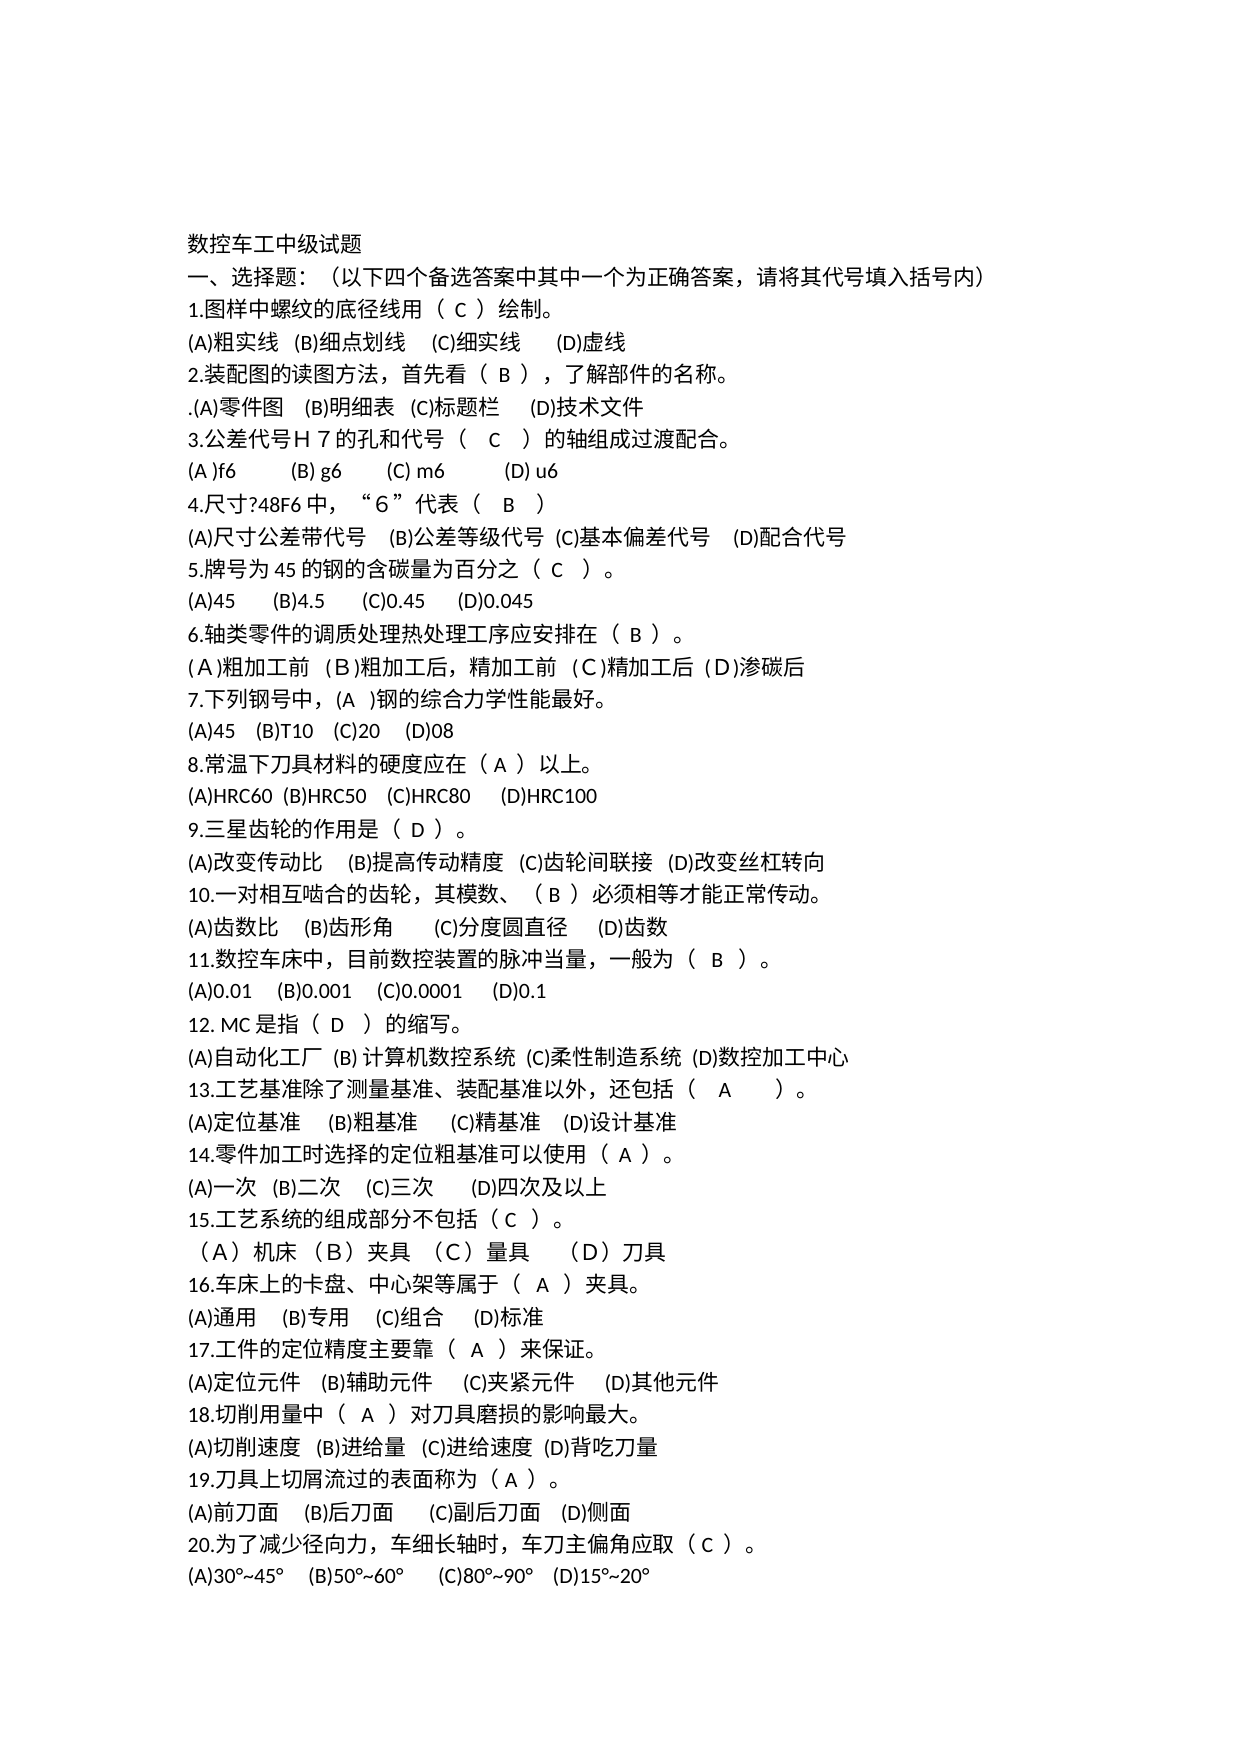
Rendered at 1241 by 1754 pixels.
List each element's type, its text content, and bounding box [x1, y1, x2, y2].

text (A)45 (B)T10 (C)20 (D)08 [187, 714, 1053, 747]
text 2.装配图的读图方法，首先看（ B ），了解部件的名称。 [187, 357, 1053, 389]
text (A )f6 (B) g6 (C) m6 (D) u6 [187, 454, 1053, 487]
text (A)切削速度 (B)进给量 (C)进给速度 (D)背吃刀量 [187, 1429, 1053, 1462]
text 20.为了减少径向力，车细长轴时，车刀主偏角应取（ C ）。 [187, 1527, 1053, 1559]
text 8.常温下刀具材料的硬度应在（ A ）以上。 [187, 747, 1053, 779]
text 一、选择题：（以下四个备选答案中其中一个为正确答案，请将其代号填入括号内） [187, 259, 1053, 292]
text 13.工艺基准除了测量基准、装配基准以外，还包括（ A ）。 [187, 1072, 1053, 1104]
text (A)定位元件 (B)辅助元件 (C)夹紧元件 (D)其他元件 [187, 1364, 1053, 1397]
text 12. MC是指（ D ）的缩写。 [187, 1007, 1053, 1039]
text (A)粗实线 (B)细点划线 (C)细实线 (D)虚线 [187, 324, 1053, 357]
text 5.牌号为45的钢的含碳量为百分之（ C ）。 [187, 552, 1053, 584]
text 1.图样中螺纹的底径线用（ C ）绘制。 [187, 292, 1053, 324]
text 3.公差代号Ｈ７的孔和代号（ C ）的轴组成过渡配合。 [187, 422, 1053, 454]
text 18.切削用量中（ A ）对刀具磨损的影响最大。 [187, 1397, 1053, 1429]
text 19.刀具上切屑流过的表面称为（ A ）。 [187, 1462, 1053, 1494]
text (A)30°~45° (B)50°~60° (C)80°~90° (D)15°~20° [187, 1559, 1053, 1592]
text 17.工件的定位精度主要靠（ A ）来保证。 [187, 1332, 1053, 1364]
text (A)自动化工厂 (B) 计算机数控系统 (C)柔性制造系统 (D)数控加工中心 [187, 1039, 1053, 1072]
text (A)尺寸公差带代号 (B)公差等级代号 (C)基本偏差代号 (D)配合代号 [187, 519, 1053, 552]
text 14.零件加工时选择的定位粗基准可以使用（ A ）。 [187, 1137, 1053, 1169]
text 11.数控车床中，目前数控装置的脉冲当量，一般为（ B ）。 [187, 942, 1053, 974]
text 15.工艺系统的组成部分不包括（ C ）。 [187, 1202, 1053, 1234]
text (A)一次 (B)二次 (C)三次 (D)四次及以上 [187, 1169, 1053, 1202]
text （Ａ）机床 （Ｂ）夹具 （Ｃ）量具 （Ｄ）刀具 [187, 1234, 1053, 1267]
text (A)0.01 (B)0.001 (C)0.0001 (D)0.1 [187, 974, 1053, 1007]
text .(A)零件图 (B)明细表 (C)标题栏 (D)技术文件 [187, 389, 1053, 422]
text 7.下列钢号中，(A )钢的综合力学性能最好。 [187, 682, 1053, 714]
text (A)前刀面 (B)后刀面 (C)副后刀面 (D)侧面 [187, 1494, 1053, 1527]
text (A)定位基准 (B)粗基准 (C)精基准 (D)设计基准 [187, 1104, 1053, 1137]
text 9.三星齿轮的作用是（ D ）。 [187, 812, 1053, 844]
text 16.车床上的卡盘、中心架等属于（ A ）夹具。 [187, 1267, 1053, 1299]
text (A)HRC60 (B)HRC50 (C)HRC80 (D)HRC100 [187, 779, 1053, 812]
text (Ａ)粗加工前 (Ｂ)粗加工后，精加工前 (Ｃ)精加工后 (Ｄ)渗碳后 [187, 649, 1053, 682]
text 数控车工中级试题 [187, 227, 1053, 259]
text 6.轴类零件的调质处理热处理工序应安排在（ B ）。 [187, 617, 1053, 649]
text (A)齿数比 (B)齿形角 (C)分度圆直径 (D)齿数 [187, 909, 1053, 942]
text 10.一对相互啮合的齿轮，其模数、（ B ）必须相等才能正常传动。 [187, 877, 1053, 909]
text (A)通用 (B)专用 (C)组合 (D)标准 [187, 1299, 1053, 1332]
text (A)45 (B)4.5 (C)0.45 (D)0.045 [187, 584, 1053, 617]
text 4.尺寸?48F6中，“６”代表（ B ） [187, 487, 1053, 519]
text (A)改变传动比 (B)提高传动精度 (C)齿轮间联接 (D)改变丝杠转向 [187, 844, 1053, 877]
